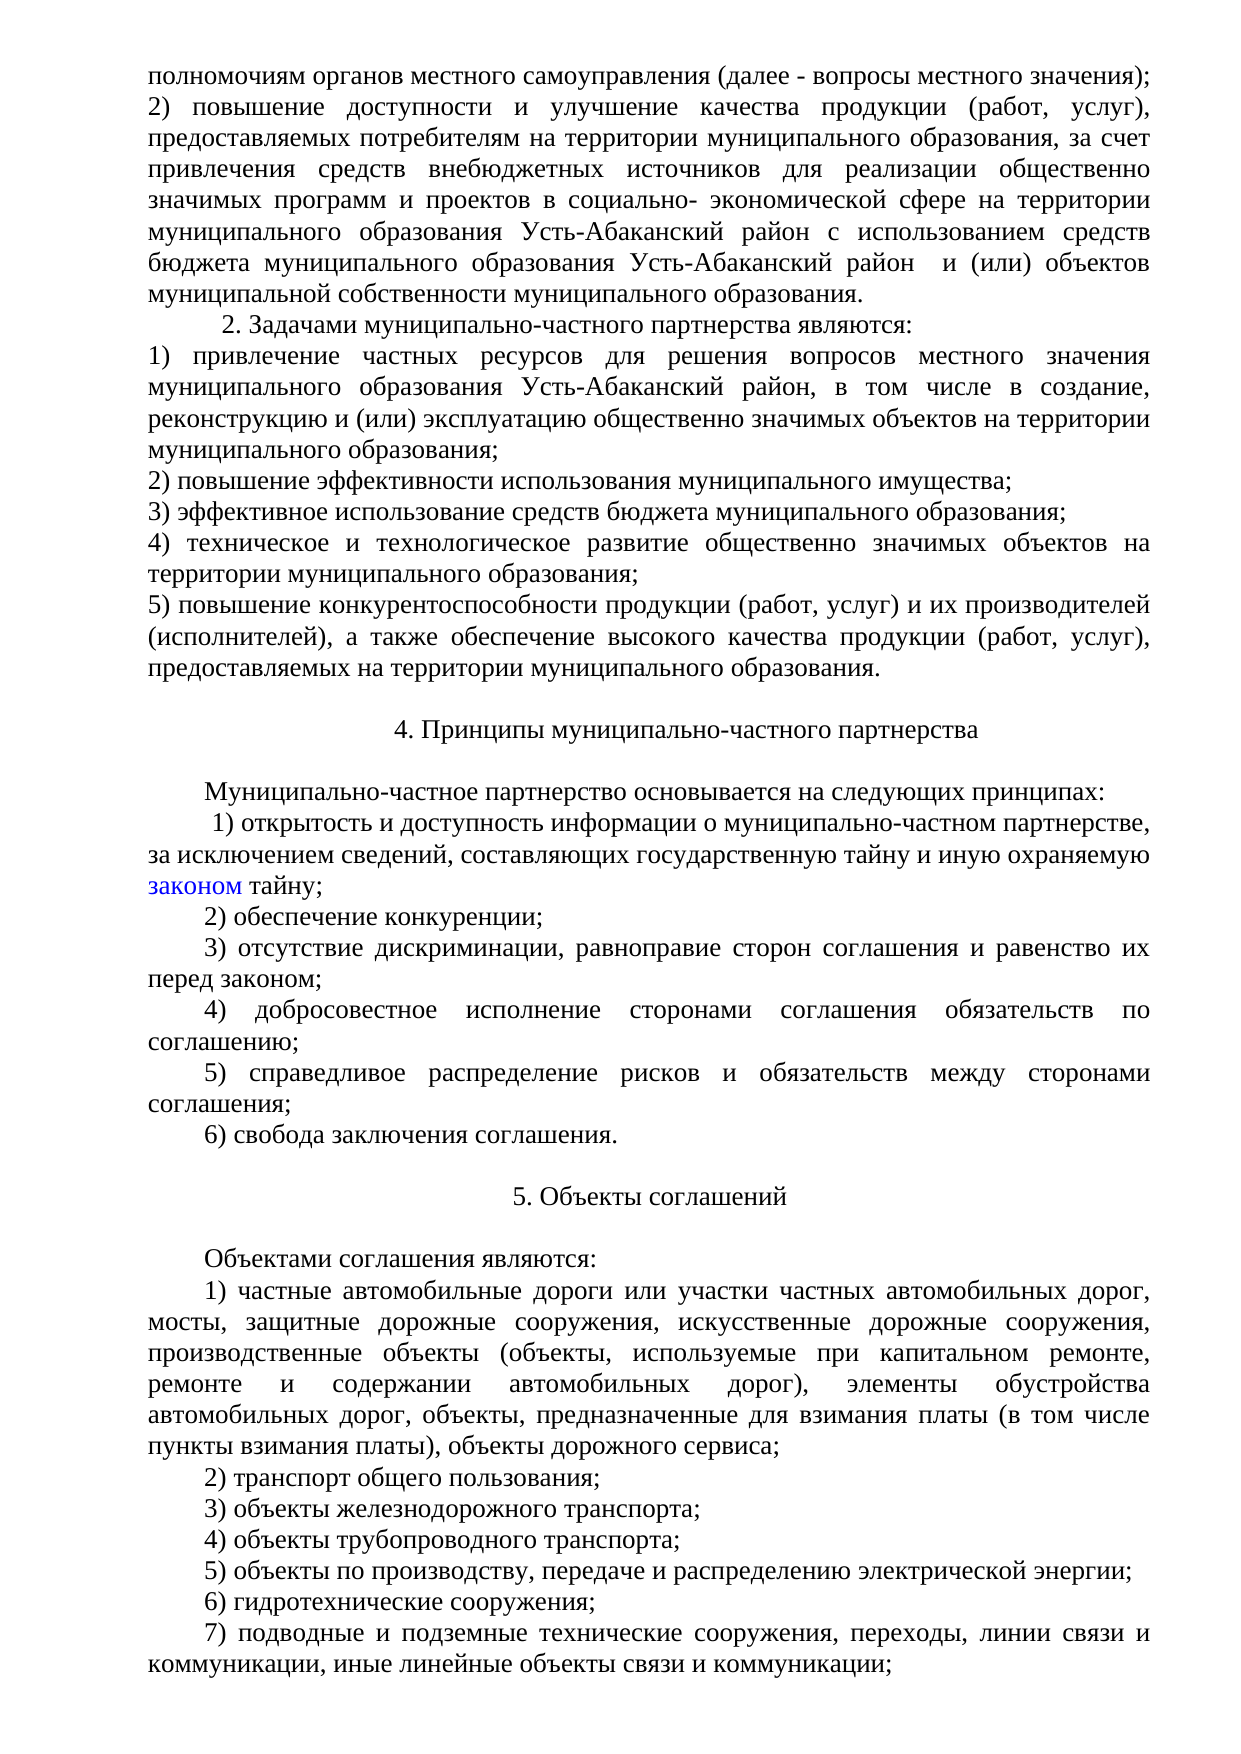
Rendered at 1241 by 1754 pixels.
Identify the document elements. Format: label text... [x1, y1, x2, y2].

text 4) объекты трубопроводного транспорта; [148, 1523, 1152, 1554]
text 5) объекты по производству, передаче и распределению электрической энергии; [148, 1554, 1152, 1585]
text 1) привлечение частных ресурсов для решения вопросов местного значения муниципального образования Усть-Абаканский район, в том числе в создание, реконструкцию и (или) эксплуатацию общественно значимых объектов на территории муниципального образования; [148, 339, 1152, 464]
text 3) объекты железнодорожного транспорта; [148, 1492, 1152, 1523]
text 5. Объекты соглашений [148, 1180, 1152, 1211]
text 4) техническое и технологическое развитие общественно значимых объектов на территории муниципального образования; [148, 526, 1152, 588]
text 2) повышение эффективности использования муниципального имущества; [148, 464, 1152, 495]
text Объектами соглашения являются: [148, 1243, 1152, 1274]
text Муниципально-частное партнерство основывается на следующих принципах: [148, 775, 1152, 807]
text 4. Принципы муниципально-частного партнерства [148, 713, 1152, 744]
text 2) транспорт общего пользования; [148, 1461, 1152, 1492]
text 6) свобода заключения соглашения. [148, 1118, 1152, 1149]
text 2) обеспечение конкуренции; [148, 900, 1152, 931]
text 3) эффективное использование средств бюджета муниципального образования; [148, 495, 1152, 526]
text 1) открытость и доступность информации о муниципально-частном партнерстве, за исключением сведений, составляющих государственную тайну и иную охраняемую законом тайну; [148, 807, 1152, 900]
text 4) добросовестное исполнение сторонами соглашения обязательств по соглашению; [148, 993, 1152, 1056]
text 1) частные автомобильные дороги или участки частных автомобильных дорог, мосты, защитные дорожные сооружения, искусственные дорожные сооружения, производственные объекты (объекты, используемые при капитальном ремонте, ремонте и содержании автомобильных дорог), элементы обустройства автомобильных дорог, объекты, предназначенные для взимания платы (в том числе пункты взимания платы), объекты дорожного сервиса; [148, 1274, 1152, 1461]
text 2. Задачами муниципально-частного партнерства являются: [148, 308, 1152, 339]
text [148, 59, 1152, 308]
text 5) повышение конкурентоспособности продукции (работ, услуг) и их производителей (исполнителей), а также обеспечение высокого качества продукции (работ, услуг), предоставляемых на территории муниципального образования. [148, 588, 1152, 682]
text 3) отсутствие дискриминации, равноправие сторон соглашения и равенство их перед законом; [148, 931, 1152, 993]
text 7) подводные и подземные технические сооружения, переходы, линии связи и коммуникации, иные линейные объекты связи и коммуникации; [148, 1616, 1152, 1679]
text 6) гидротехнические сооружения; [148, 1585, 1152, 1616]
text 5) справедливое распределение рисков и обязательств между сторонами соглашения; [148, 1056, 1152, 1118]
